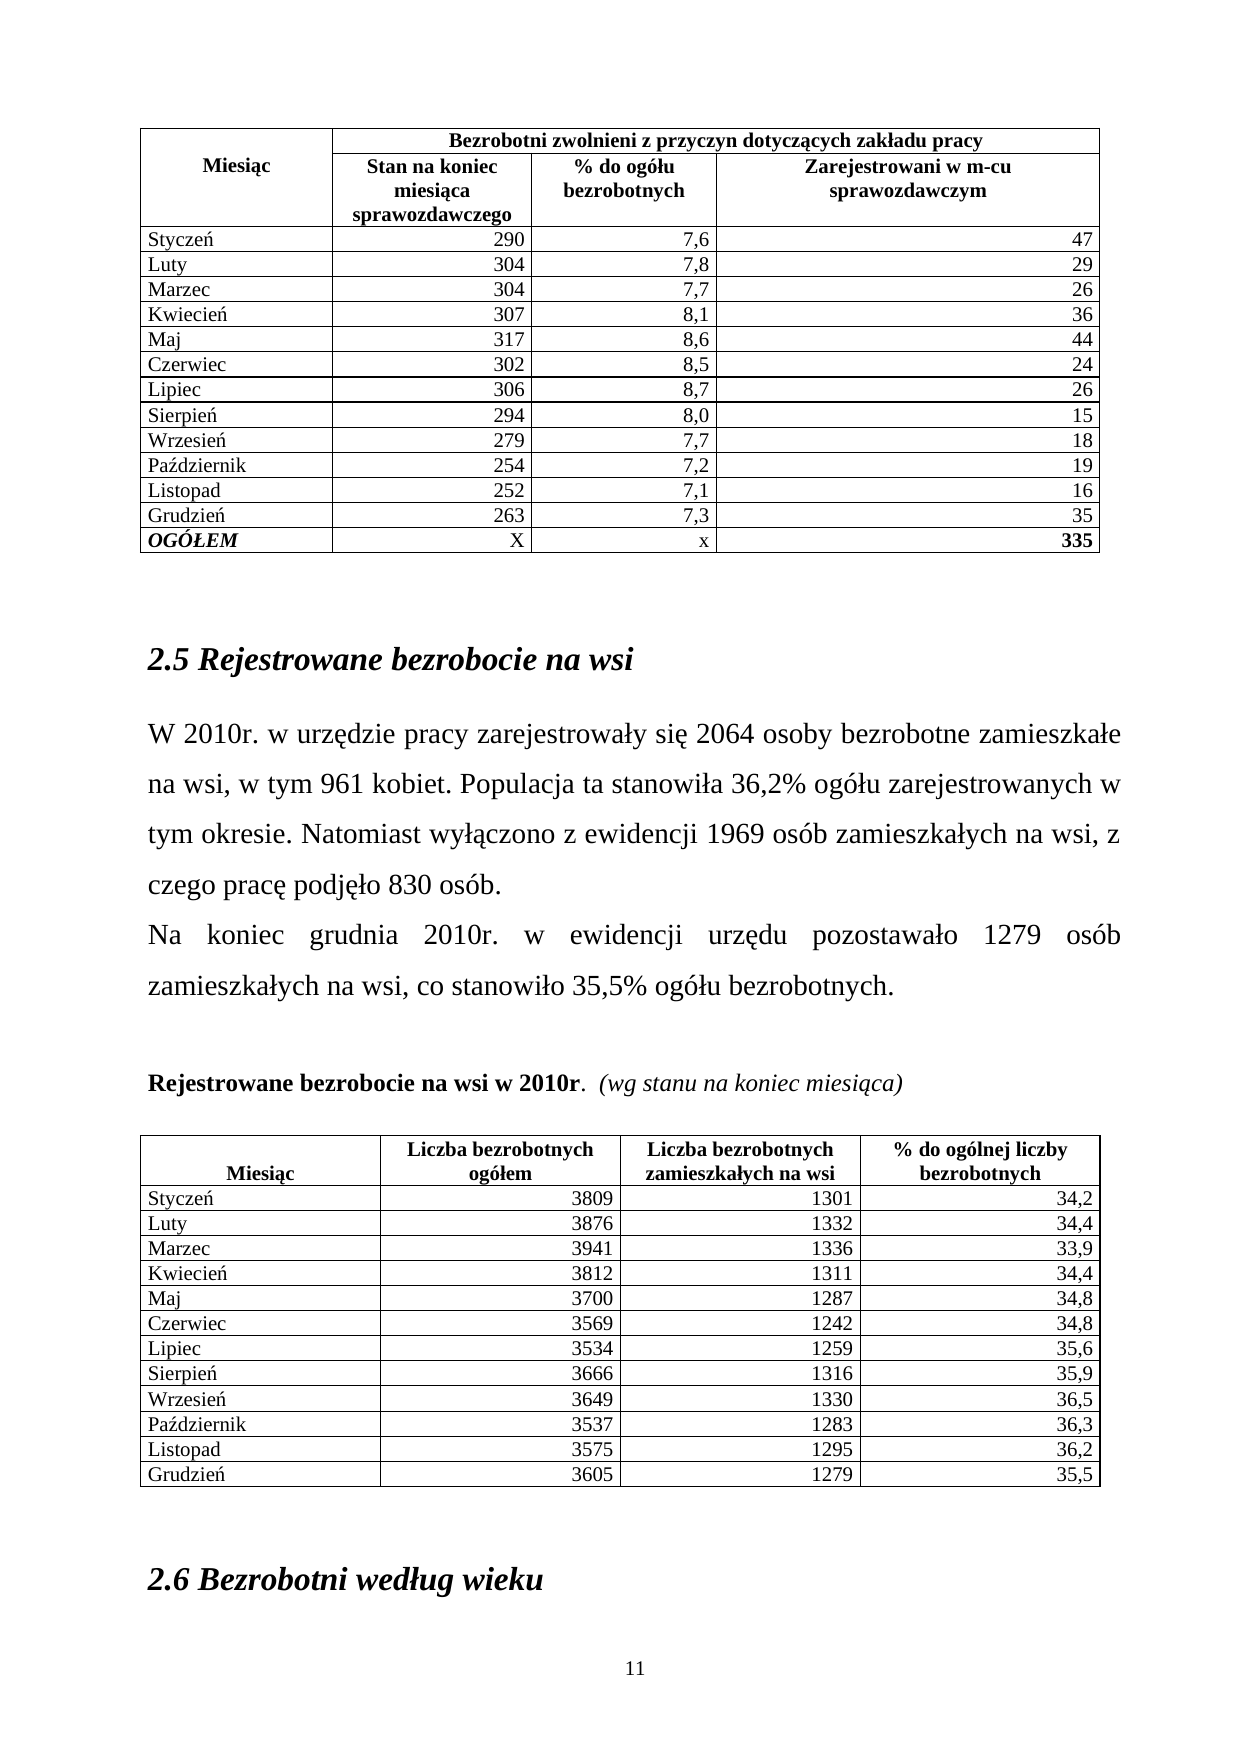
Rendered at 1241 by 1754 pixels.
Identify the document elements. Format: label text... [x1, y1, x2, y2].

table_cell 279 [333, 428, 531, 452]
table_cell 7,1 [532, 478, 716, 502]
table_cell 1332 [621, 1211, 860, 1235]
table_cell 34,8 [861, 1286, 1099, 1310]
table_cell % do ogółu bezrobotnych [532, 154, 716, 226]
table_cell Maj [141, 327, 332, 351]
table_cell Kwiecień [141, 302, 332, 326]
table_cell Zarejestrowani w m-cu sprawozdawczym [717, 154, 1099, 226]
table_cell 8,0 [532, 403, 716, 427]
table_cell 3537 [381, 1412, 620, 1436]
table_cell 36 [717, 302, 1099, 326]
table_header Miesiąc [141, 1136, 380, 1184]
table_cell Październik [141, 1412, 380, 1436]
table_cell 34,2 [861, 1186, 1099, 1210]
table_cell Luty [141, 252, 332, 276]
table_cell Lipiec [141, 378, 332, 401]
table_cell 18 [717, 428, 1099, 452]
table_cell OGÓŁEM [141, 528, 332, 552]
table_cell 7,7 [532, 277, 716, 301]
table_cell 304 [333, 252, 531, 276]
table_cell 8,6 [532, 327, 716, 351]
table_cell 3809 [381, 1186, 620, 1210]
table_cell 3605 [381, 1462, 620, 1486]
table_cell 1316 [621, 1361, 860, 1385]
text 2.6 Bezrobotni według wieku [148, 1559, 1122, 1597]
table_cell 1242 [621, 1311, 860, 1335]
table_cell 26 [717, 378, 1099, 401]
table_cell 8,1 [532, 302, 716, 326]
table_cell 35 [717, 503, 1099, 527]
table_cell Lipiec [141, 1336, 380, 1360]
table_cell Listopad [141, 478, 332, 502]
table_cell 7,7 [532, 428, 716, 452]
table_header Liczba bezrobotnych ogółem [381, 1136, 620, 1184]
table_header Miesiąc [141, 129, 332, 226]
table_cell 35,5 [861, 1462, 1099, 1486]
table_cell 36,5 [861, 1386, 1099, 1411]
table_cell 3534 [381, 1336, 620, 1360]
table_cell Listopad [141, 1437, 380, 1461]
table_cell 294 [333, 403, 531, 427]
table_cell 33,9 [861, 1236, 1099, 1260]
table_cell x [532, 528, 716, 552]
table_cell 302 [333, 352, 531, 376]
table_header % do ogólnej liczby bezrobotnych [861, 1136, 1099, 1184]
table_cell Grudzień [141, 1462, 380, 1486]
text 2.5 Rejestrowane bezrobocie na wsi [148, 639, 1122, 678]
table_header Bezrobotni zwolnieni z przyczyn dotyczących zakładu pracy [333, 129, 1099, 152]
table_cell 3700 [381, 1286, 620, 1310]
table_cell 3941 [381, 1236, 620, 1260]
table_cell 263 [333, 503, 531, 527]
table_cell 3666 [381, 1361, 620, 1385]
table_cell 3575 [381, 1437, 620, 1461]
table_cell 304 [333, 277, 531, 301]
table_cell Wrzesień [141, 1386, 380, 1411]
table_cell 317 [333, 327, 531, 351]
table_cell Marzec [141, 1236, 380, 1260]
table_cell Sierpień [141, 403, 332, 427]
table_cell 15 [717, 403, 1099, 427]
table_cell 35,9 [861, 1361, 1099, 1385]
table_cell 290 [333, 227, 531, 251]
table_cell 3876 [381, 1211, 620, 1235]
table_cell 44 [717, 327, 1099, 351]
table_cell 252 [333, 478, 531, 502]
table_cell 19 [717, 453, 1099, 477]
table_cell 34,4 [861, 1211, 1099, 1235]
table_cell 34,4 [861, 1261, 1099, 1285]
table_cell Grudzień [141, 503, 332, 527]
table_cell Kwiecień [141, 1261, 380, 1285]
table_cell 1287 [621, 1286, 860, 1310]
table_cell Styczeń [141, 227, 332, 251]
table_cell 1330 [621, 1386, 860, 1411]
table_cell 1295 [621, 1437, 860, 1461]
table_cell X [333, 528, 531, 552]
table_cell 1283 [621, 1412, 860, 1436]
table_cell Stan na koniec miesiąca sprawozdawczego [333, 154, 531, 226]
table_cell Październik [141, 453, 332, 477]
table_cell Czerwiec [141, 1311, 380, 1335]
table_cell 1301 [621, 1186, 860, 1210]
table_cell 35,6 [861, 1336, 1099, 1360]
table_cell Marzec [141, 277, 332, 301]
table_cell 36,2 [861, 1437, 1099, 1461]
text Na koniec grudnia 2010r. w ewidencji urzędu pozostawało 1279 osób zamieszkałych na wsi, co stanowiło 35,5% ogółu bezrobotnych. [148, 917, 1122, 1001]
table_cell 16 [717, 478, 1099, 502]
table_cell Luty [141, 1211, 380, 1235]
table_cell 7,8 [532, 252, 716, 276]
table_cell 3569 [381, 1311, 620, 1335]
text W 2010r. w urzędzie pracy zarejestrowały się 2064 osoby bezrobotne zamieszkałe na wsi, w tym 961 kobiet. Populacja ta stanowiła 36,2% ogółu zarejestrowanych w tym okresie. Natomiast wyłączono z ewidencji 1969 osób zamieszkałych na wsi, z czego pracę podjęło 830 osób. [148, 716, 1122, 901]
table_cell 7,3 [532, 503, 716, 527]
table_cell 1259 [621, 1336, 860, 1360]
table_cell 7,2 [532, 453, 716, 477]
table_cell 1336 [621, 1236, 860, 1260]
table_cell Sierpień [141, 1361, 380, 1385]
table_cell 3812 [381, 1261, 620, 1285]
table_cell 254 [333, 453, 531, 477]
table_cell 24 [717, 352, 1099, 376]
table_cell Wrzesień [141, 428, 332, 452]
table_cell 36,3 [861, 1412, 1099, 1436]
table_cell 47 [717, 227, 1099, 251]
table_cell 307 [333, 302, 531, 326]
table_cell 306 [333, 378, 531, 401]
table_cell 8,5 [532, 352, 716, 376]
table_cell Maj [141, 1286, 380, 1310]
table_cell 26 [717, 277, 1099, 301]
table_cell 8,7 [532, 378, 716, 401]
table_header Liczba bezrobotnych zamieszkałych na wsi [621, 1136, 860, 1184]
table_cell 7,6 [532, 227, 716, 251]
table_cell 335 [717, 528, 1099, 552]
table_cell Czerwiec [141, 352, 332, 376]
table_cell Styczeń [141, 1186, 380, 1210]
table_cell 29 [717, 252, 1099, 276]
table_cell 1279 [621, 1462, 860, 1486]
text Rejestrowane bezrobocie na wsi w 2010r. (wg stanu na koniec miesiąca) [148, 1068, 1122, 1097]
table_cell 34,8 [861, 1311, 1099, 1335]
table_cell 3649 [381, 1386, 620, 1411]
table_cell 1311 [621, 1261, 860, 1285]
